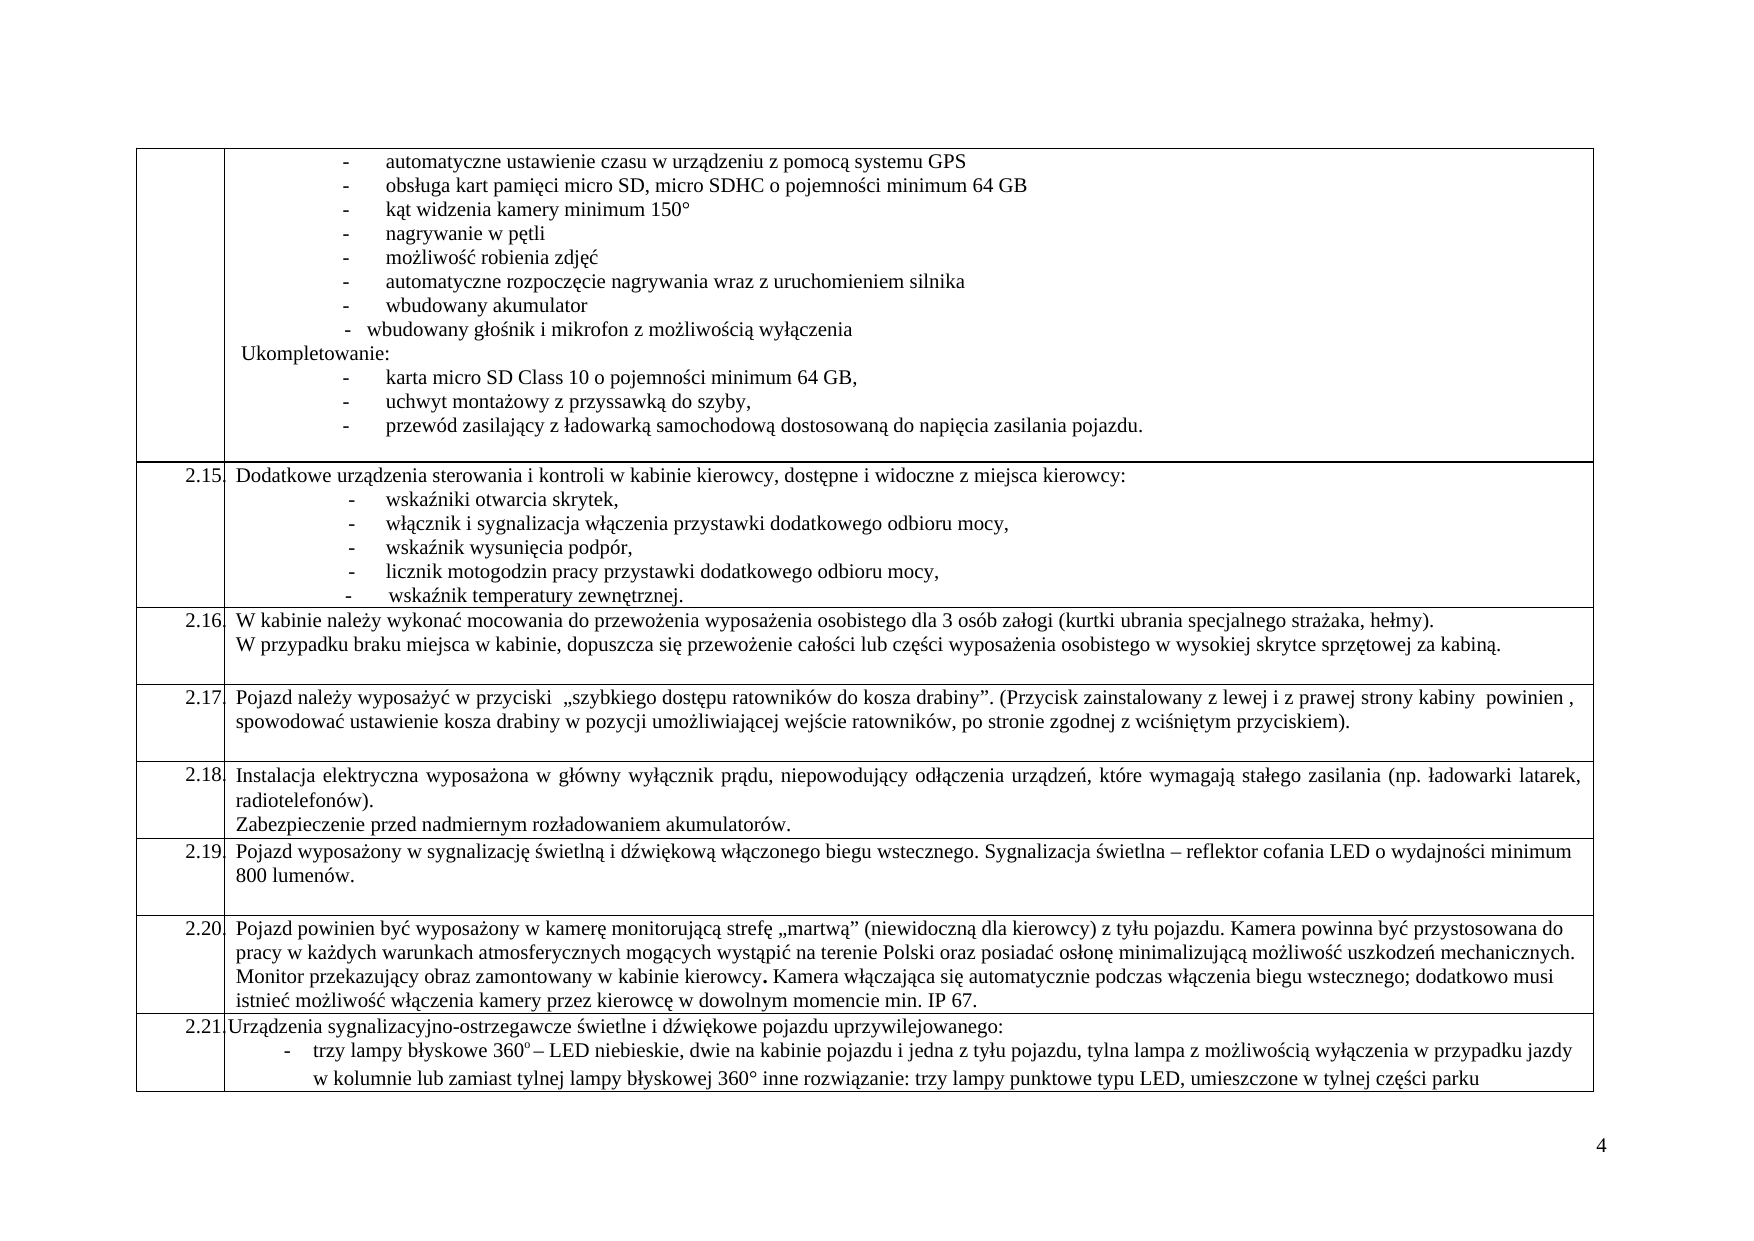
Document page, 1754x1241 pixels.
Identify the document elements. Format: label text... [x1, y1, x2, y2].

table_cell [137, 149, 224, 461]
table_cell Pojazd powinien być wyposażony w kamerę monitorującą strefę „martwą” (niewidoczną dla kierowcy) z tyłu pojazdu. Kamera powinna być przystosowana do pracy w każdych warunkach atmosferycznych mogących wystąpić na terenie Polski oraz posiadać osłonę minimalizującą możliwość uszkodzeń mechanicznych. Monitor przekazujący obraz zamontowany w kabinie kierowcy. Kamera włączająca się automatycznie podczas włączenia biegu wstecznego; dodatkowo musi istnieć możliwość włączenia kamery przez kierowcę w dowolnym momencie min. IP 67. [225, 916, 1593, 1012]
table_cell Dodatkowe urządzenia sterowania i kontroli w kabinie kierowcy, dostępne i widoczne z miejsca kierowcy: wskaźniki otwarcia skrytek, włącznik i sygnalizacja włączenia przystawki dodatkowego odbioru mocy, wskaźnik wysunięcia podpór, licznik motogodzin pracy przystawki dodatkowego odbioru mocy, - wskaźnik temperatury zewnętrznej. [225, 463, 1593, 607]
table_cell [137, 608, 224, 684]
table_cell Instalacja elektryczna wyposażona w główny wyłącznik prądu, niepowodujący odłączenia urządzeń, które wymagają stałego zasilania (np. ładowarki latarek, radiotelefonów). Zabezpieczenie przed nadmiernym rozładowaniem akumulatorów. [225, 762, 1593, 838]
table_cell [137, 1014, 224, 1091]
table_cell [137, 762, 224, 838]
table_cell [225, 1014, 1593, 1091]
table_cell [225, 149, 1593, 461]
table_cell Pojazd należy wyposażyć w przyciski „szybkiego dostępu ratowników do kosza drabiny”. (Przycisk zainstalowany z lewej i z prawej strony kabiny powinien , spowodować ustawienie kosza drabiny w pozycji umożliwiającej wejście ratowników, po stronie zgodnej z wciśniętym przyciskiem). [225, 685, 1593, 761]
table_cell [137, 839, 224, 915]
table_cell [137, 916, 224, 1012]
table_cell Pojazd wyposażony w sygnalizację świetlną i dźwiękową włączonego biegu wstecznego. Sygnalizacja świetlna – reflektor cofania LED o wydajności minimum 800 lumenów. [225, 839, 1593, 915]
table_cell W kabinie należy wykonać mocowania do przewożenia wyposażenia osobistego dla 3 osób załogi (kurtki ubrania specjalnego strażaka, hełmy). W przypadku braku miejsca w kabinie, dopuszcza się przewożenie całości lub części wyposażenia osobistego w wysokiej skrytce sprzętowej za kabiną. [225, 608, 1593, 684]
table_cell [137, 463, 224, 607]
table_cell [137, 685, 224, 761]
